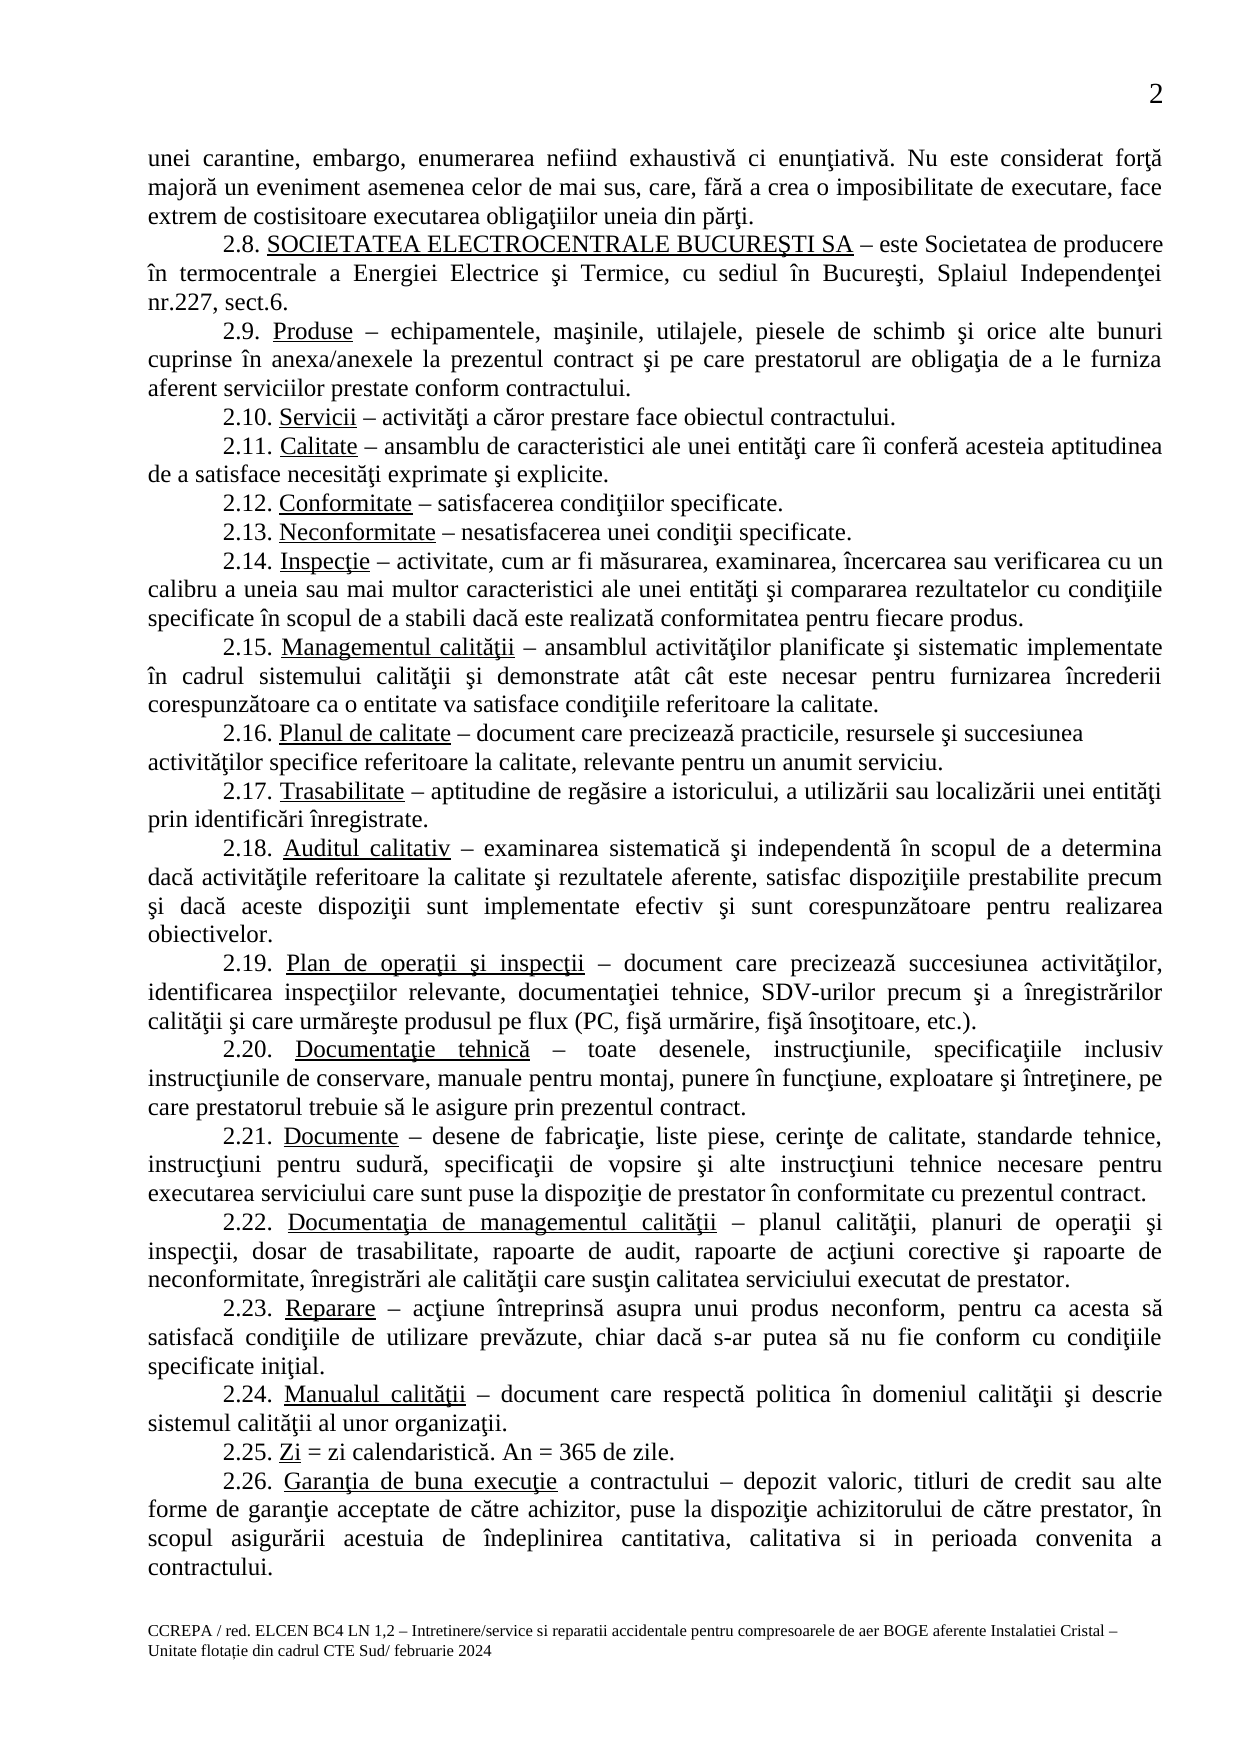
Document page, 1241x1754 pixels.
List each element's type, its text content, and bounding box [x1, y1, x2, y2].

text 2.24. Manualul calităţii – document care respectă politica în domeniul calităţii şi descrie sistemul calităţii al unor organizaţii. [148, 1379, 1163, 1437]
text 2.25. Zi = zi calendaristică. An = 365 de zile. [148, 1437, 1163, 1466]
text 2.14. Inspecţie – activitate, cum ar fi măsurarea, examinarea, încercarea sau verificarea cu un calibru a uneia sau mai multor caracteristici ale unei entităţi şi compararea rezultatelor cu condiţiile specificate în scopul de a stabili dacă este realizată conformitatea pentru fiecare produs. [148, 546, 1163, 632]
text 2.17. Trasabilitate – aptitudine de regăsire a istoricului, a utilizării sau localizării unei entităţi prin identificări înregistrate. [148, 776, 1163, 833]
text 2.13. Neconformitate – nesatisfacerea unei condiţii specificate. [148, 517, 1163, 546]
text 2.20. Documentaţie tehnică – toate desenele, instrucţiunile, specificaţiile inclusiv instrucţiunile de conservare, manuale pentru montaj, punere în funcţiune, exploatare şi întreţinere, pe care prestatorul trebuie să le asigure prin prezentul contract. [148, 1034, 1163, 1121]
text activităţilor specifice referitoare la calitate, relevante pentru un anumit serviciu. [148, 747, 1163, 776]
text 2.16. Planul de calitate – document care precizează practicile, resursele şi succesiunea [148, 718, 1163, 747]
text 2.26. Garanţia de buna execuţie a contractului – depozit valoric, titluri de credit sau alte forme de garanţie acceptate de către achizitor, puse la dispoziţie achizitorului de către prestator, în scopul asigurării acestuia de îndeplinirea cantitativa, calitativa si in perioada convenita a contractului. [148, 1466, 1163, 1581]
text 2.11. Calitate – ansamblu de caracteristici ale unei entităţi care îi conferă acesteia aptitudinea de a satisface necesităţi exprimate şi explicite. [148, 431, 1163, 488]
text 2.10. Servicii – activităţi a căror prestare face obiectul contractului. [148, 402, 1163, 431]
text 2.12. Conformitate – satisfacerea condiţiilor specificate. [148, 488, 1163, 517]
text 2.23. Reparare – acţiune întreprinsă asupra unui produs neconform, pentru ca acesta să satisfacă condiţiile de utilizare prevăzute, chiar dacă s-ar putea să nu fie conform cu condiţiile specificate iniţial. [148, 1293, 1163, 1379]
text 2.19. Plan de operaţii şi inspecţii – document care precizează succesiunea activităţilor, identificarea inspecţiilor relevante, documentaţiei tehnice, SDV-urilor precum şi a înregistrărilor calităţii şi care urmăreşte produsul pe flux (PC, fişă urmărire, fişă însoţitoare, etc.). [148, 948, 1163, 1034]
text 2.9. Produse – echipamentele, maşinile, utilajele, piesele de schimb şi orice alte bunuri cuprinse în anexa/anexele la prezentul contract şi pe care prestatorul are obligaţia de a le furniza aferent serviciilor prestate conform contractului. [148, 316, 1163, 402]
text 2.18. Auditul calitativ – examinarea sistematică şi independentă în scopul de a determina dacă activităţile referitoare la calitate şi rezultatele aferente, satisfac dispoziţiile prestabilite precum şi dacă aceste dispoziţii sunt implementate efectiv şi sunt corespunzătoare pentru realizarea obiectivelor. [148, 833, 1163, 948]
text 2.22. Documentaţia de managementul calităţii – planul calităţii, planuri de operaţii şi inspecţii, dosar de trasabilitate, rapoarte de audit, rapoarte de acţiuni corective şi rapoarte de neconformitate, înregistrări ale calităţii care susţin calitatea serviciului executat de prestator. [148, 1207, 1163, 1293]
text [148, 143, 1163, 229]
text 2.8. SOCIETATEA ELECTROCENTRALE BUCUREŞTI SA – este Societatea de producere în termocentrale a Energiei Electrice şi Termice, cu sediul în Bucureşti, Splaiul Independenţei nr.227, sect.6. [148, 229, 1163, 316]
text 2.15. Managementul calităţii – ansamblul activităţilor planificate şi sistematic implementate în cadrul sistemului calităţii şi demonstrate atât cât este necesar pentru furnizarea încrederii corespunzătoare ca o entitate va satisface condiţiile referitoare la calitate. [148, 632, 1163, 718]
text 2.21. Documente – desene de fabricaţie, liste piese, cerinţe de calitate, standarde tehnice, instrucţiuni pentru sudură, specificaţii de vopsire şi alte instrucţiuni tehnice necesare pentru executarea serviciului care sunt puse la dispoziţie de prestator în conformitate cu prezentul contract. [148, 1121, 1163, 1207]
